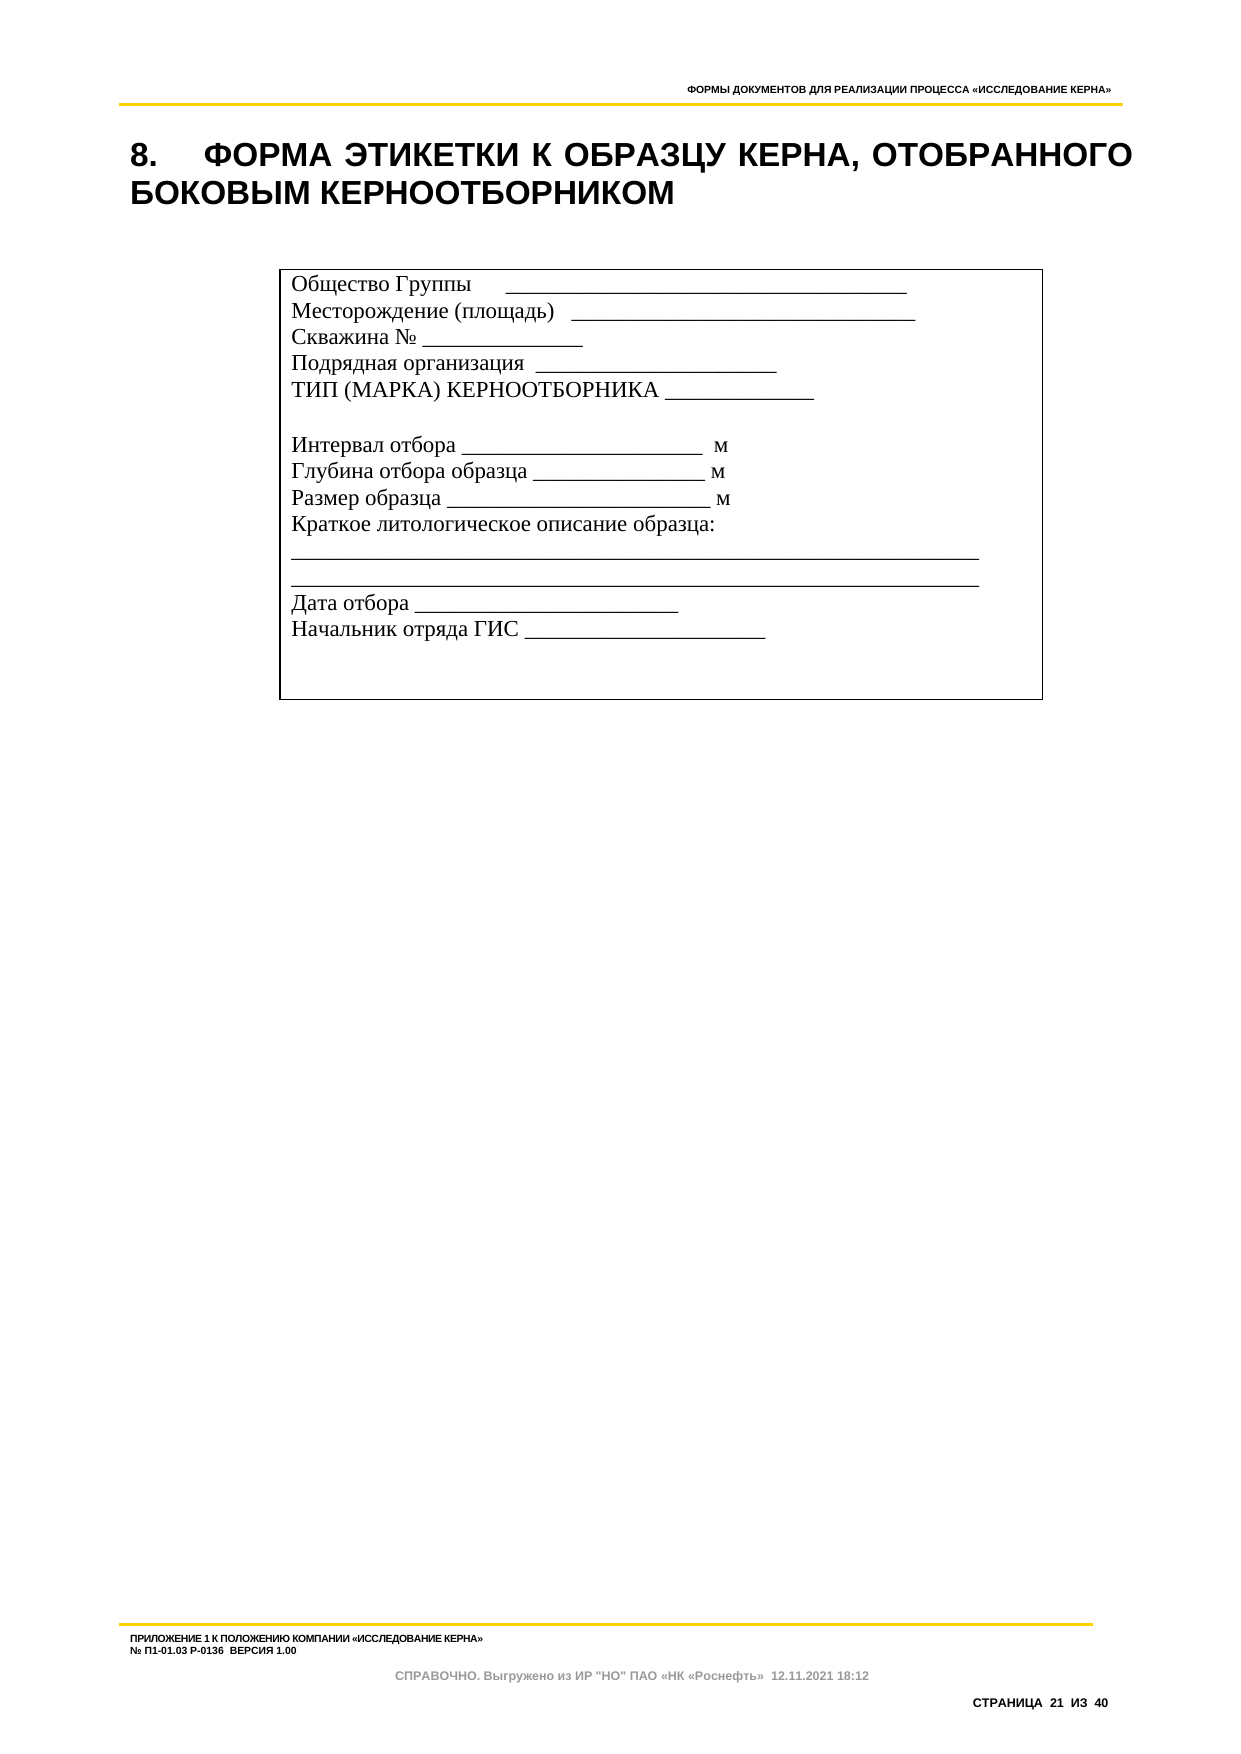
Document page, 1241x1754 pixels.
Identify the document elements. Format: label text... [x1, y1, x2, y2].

table_header Общество Группы ___________________________________ Месторождение (площадь) ______________________________ Скважина № ______________ Подрядная организация _____________________ ТИП (МАРКА) КЕРНООТБОРНИКА _____________ Интервал отбора _____________________ м Глубина отбора образца _______________ м Размер образца _______________________ м Краткое литологическое описание образца: ____________________________________________________________ ____________________________________________________________ Дата отбора _______________________ Начальник отряда ГИС _____________________ [281, 270, 1042, 699]
list ФОРМА ЭТИКЕТКИ К ОБРАЗЦУ КЕРНА, ОТОБРАННОГО БОКОВЫМ КЕРНООТБОРНИКОМ [130, 135, 1134, 212]
